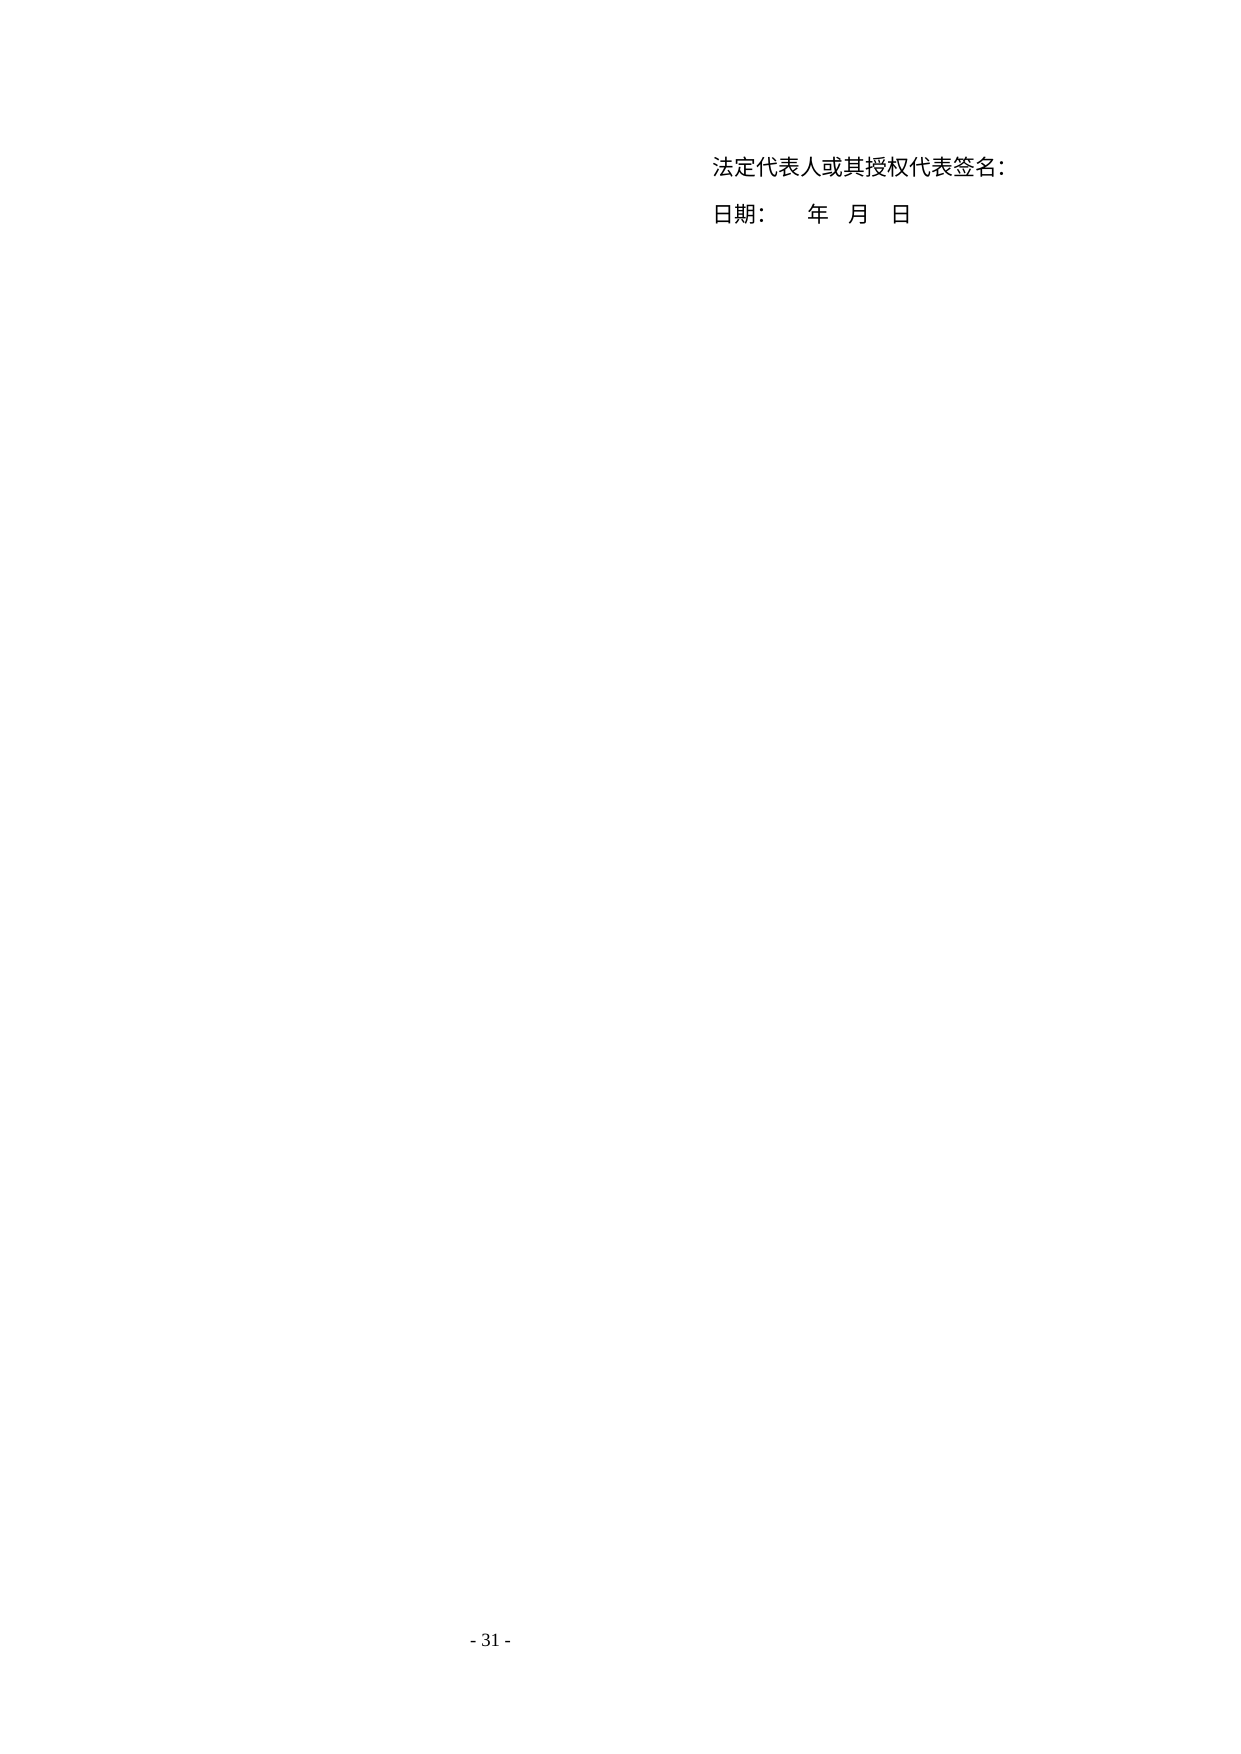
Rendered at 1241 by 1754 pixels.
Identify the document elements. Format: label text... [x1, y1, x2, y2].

text 法定代表人或其授权代表签名： [187, 150, 1053, 182]
text 日期： 年 月 日 [187, 197, 1053, 229]
